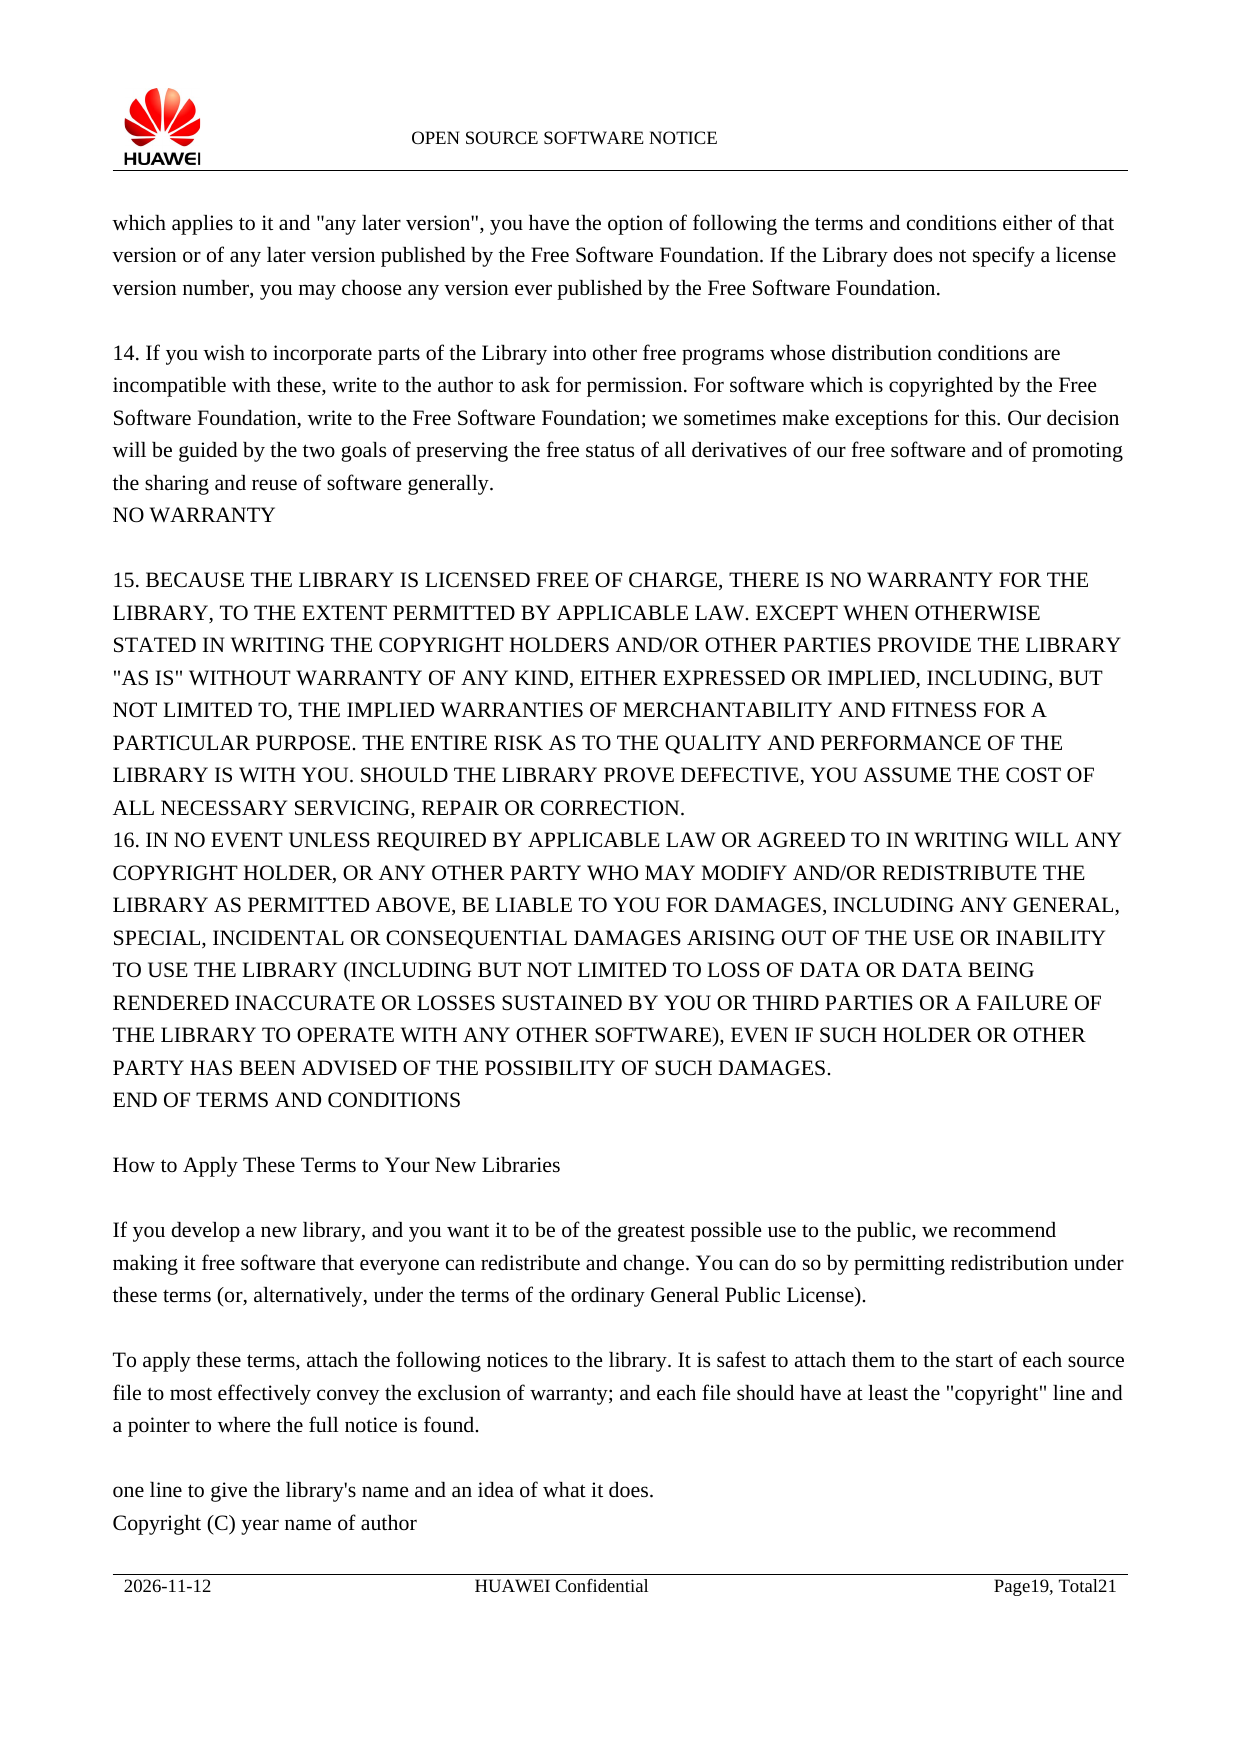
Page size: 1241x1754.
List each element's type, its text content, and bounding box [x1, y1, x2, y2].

picture [124, 88, 201, 165]
